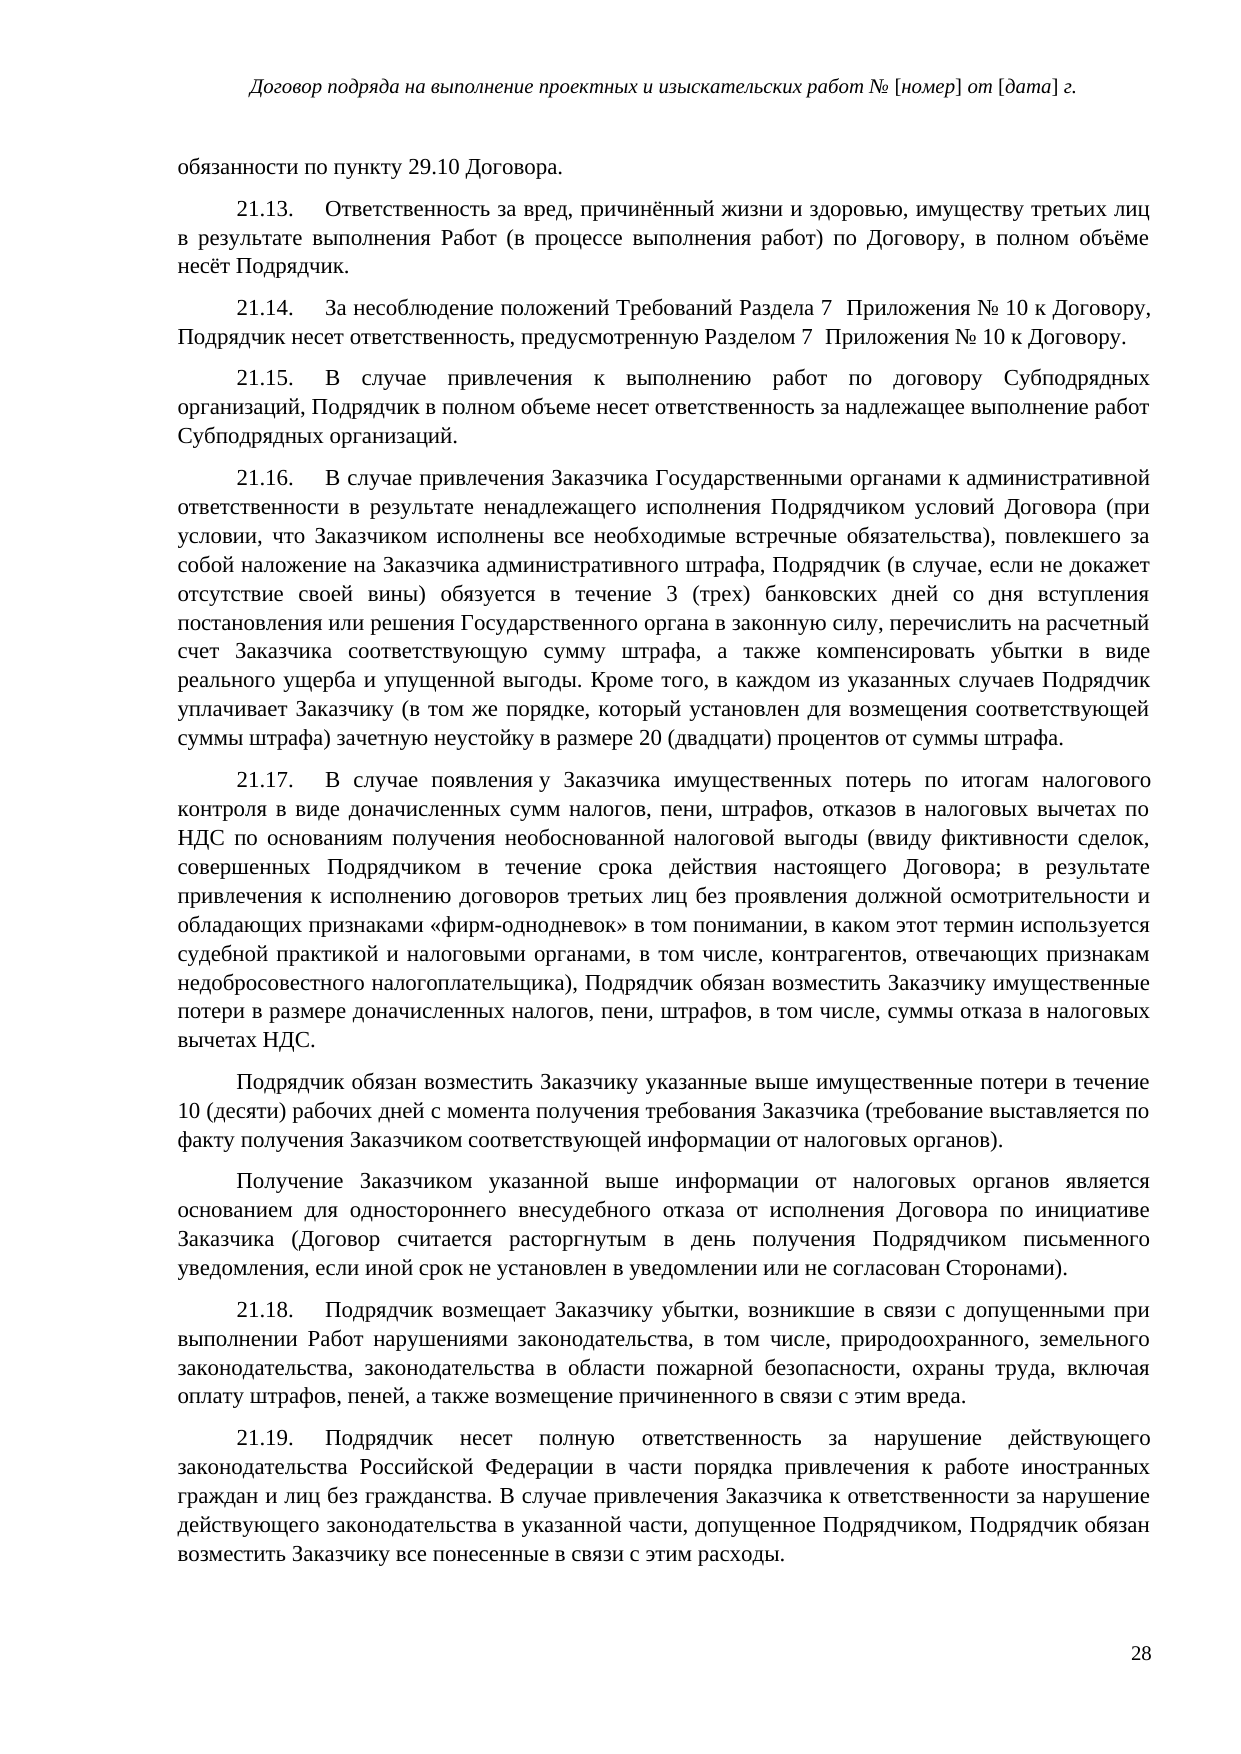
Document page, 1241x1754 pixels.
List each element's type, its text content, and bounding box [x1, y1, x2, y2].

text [177, 153, 1152, 179]
text В случае привлечения к выполнению работ по договору Субподрядных организаций, Подрядчик в полном объеме несет ответственность за надлежащее выполнение работ Субподрядных организаций. [177, 364, 1152, 449]
list Получение Заказчиком указанной выше информации от налоговых органов является основанием для одностороннего внесудебного отказа от исполнения Договора по инициативе Заказчика (Договор считается расторгнутым в день получения Подрядчиком письменного уведомления, если иной срок не установлен в уведомлении или не согласован Сторонами). [177, 1167, 1152, 1281]
text Ответственность за вред, причинённый жизни и здоровью, имуществу третьих лиц в результате выполнения Работ (в процессе выполнения работ) по Договору, в полном объёме несёт Подрядчик. [177, 194, 1152, 279]
text За несоблюдение положений Требований Раздела 7 Перечень требований к Подрядчику по охране труда, промышленной, экологической, пожарной и иной безопасности и ответственность за их нарушение Приложения № 10 к Договору, Подрядчик несет ответственность, предусмотренную Разделом 7 Перечень требований к Подрядчику по охране труда, промышленной, экологической, пожарной и иной безопасности и ответственность за их нарушение Приложения № 10 к Договору. [177, 294, 1152, 349]
text Подрядчик возмещает Заказчику убытки, возникшие в связи с допущенными при выполнении Работ нарушениями законодательства, в том числе, природоохранного, земельного законодательства, законодательства в области пожарной безопасности, охраны труда, включая оплату штрафов, пеней, а также возмещение причиненного в связи с этим вреда. [177, 1296, 1152, 1409]
text В случае появления у Заказчика имущественных потерь по итогам налогового контроля в виде доначисленных сумм налогов, пени, штрафов, отказов в налоговых вычетах по НДС по основаниям получения необоснованной налоговой выгоды (ввиду фиктивности сделок, совершенных Подрядчиком в течение срока действия настоящего Договора; в результате привлечения к исполнению договоров третьих лиц без проявления должной осмотрительности и обладающих признаками «фирм-однодневок» в том понимании, в каком этот термин используется судебной практикой и налоговыми органами, в том числе, контрагентов, отвечающих признакам недобросовестного налогоплательщика), Подрядчик обязан возместить Заказчику имущественные потери в размере доначисленных налогов, пени, штрафов, в том числе, суммы отказа в налоговых вычетах НДС. [177, 766, 1152, 1053]
text Подрядчик несет полную ответственность за нарушение действующего законодательства Российской Федерации в части порядка привлечения к работе иностранных граждан и лиц без гражданства. В случае привлечения Заказчика к ответственности за нарушение действующего законодательства в указанной части, допущенное Подрядчиком, Подрядчик обязан возместить Заказчику все понесенные в связи с этим расходы. [177, 1424, 1152, 1566]
text В случае привлечения Заказчика Государственными органами к административной ответственности в результате ненадлежащего исполнения Подрядчиком условий Договора (при условии, что Заказчиком исполнены все необходимые встречные обязательства), повлекшего за собой наложение на Заказчика административного штрафа, Подрядчик (в случае, если не докажет отсутствие своей вины) обязуется в течение 3 (трех) банковских дней со дня вступления постановления или решения Государственного органа в законную силу, перечислить на расчетный счет Заказчика соответствующую сумму штрафа, а также компенсировать убытки в виде реального ущерба и упущенной выгоды. Кроме того, в каждом из указанных случаев Подрядчик уплачивает Заказчику (в том же порядке, который установлен для возмещения соответствующей суммы штрафа) зачетную неустойку в размере 20 (двадцати) процентов от суммы штрафа. [177, 464, 1152, 751]
list Подрядчик обязан возместить Заказчику указанные выше имущественные потери в течение 10 (десяти) рабочих дней с момента получения требования Заказчика (требование выставляется по факту получения Заказчиком соответствующей информации от налоговых органов). [177, 1068, 1152, 1152]
